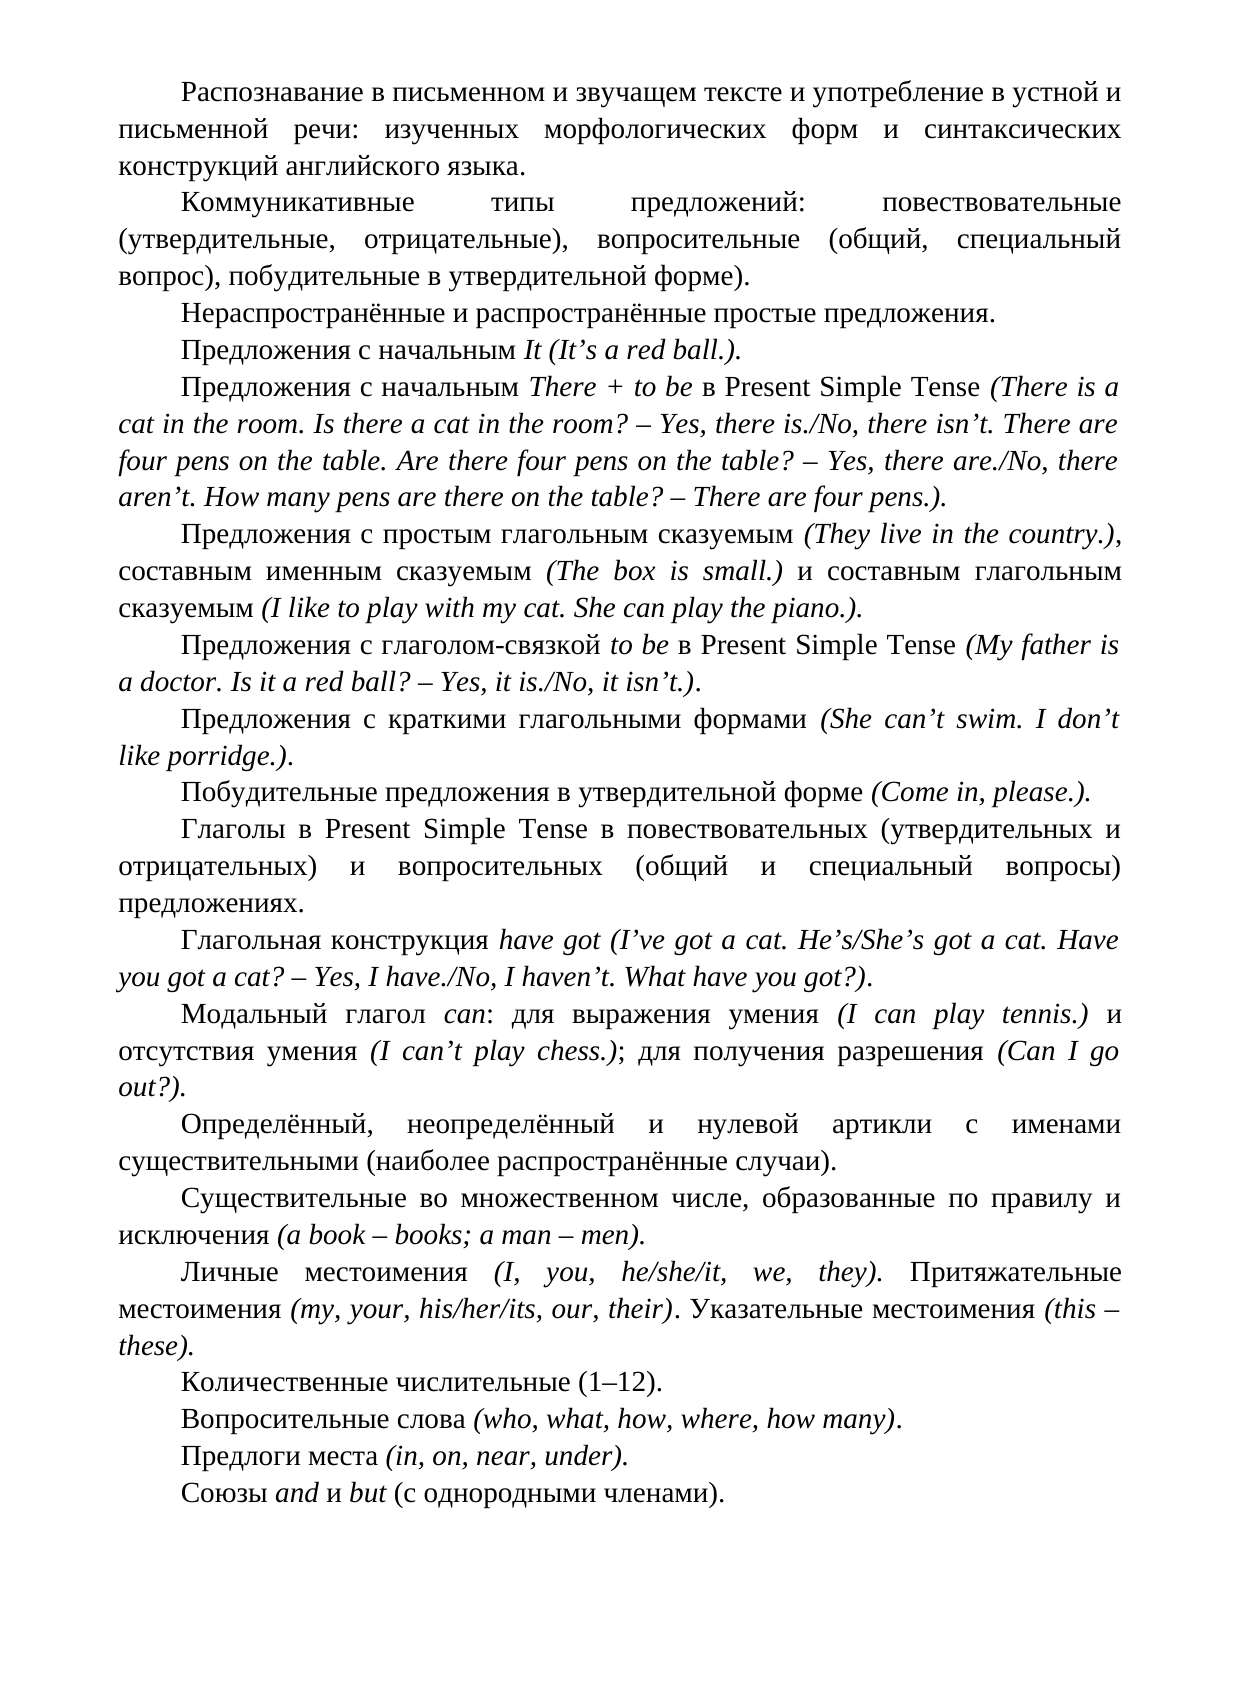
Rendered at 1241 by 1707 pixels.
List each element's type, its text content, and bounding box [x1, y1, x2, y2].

text Предложения с начальным It (It’s a red ball.). [118, 332, 1122, 366]
text Предлоги места (in, on, near, under). [118, 1438, 1122, 1472]
text Союзы and и but (c однородными членами). [118, 1475, 1122, 1509]
text Существительные во множественном числе, образованные по правилу и исключения (a book – books; a man – men). [118, 1180, 1122, 1251]
text Предложения с краткими глагольными формами (She can’t swim. I don’t like porridge.). [118, 701, 1122, 771]
text Распознавание в письменном и звучащем тексте и употребление в устной и письменной речи: изученных морфологических форм и синтаксических конструкций английского языка. [118, 74, 1122, 181]
text Глаголы в Present Simple Tense в повествовательных (утвердительных и отрицательных) и вопросительных (общий и специальный вопросы) предложениях. [118, 811, 1122, 919]
text Модальный глагол can: для выражения умения (I can play tennis.) и отсутствия умения (I can’t play chess.); для получения разрешения (Can I go out?). [118, 996, 1122, 1103]
text Глагольная конструкция have got (I’ve got a cat. He’s/She’s got a cat. Have you got a cat? – Yes, I have./No, I haven’t. What have you got?). [118, 922, 1122, 992]
text Определённый, неопределённый и нулевой артикли c именами существительными (наиболее распространённые случаи). [118, 1106, 1122, 1177]
text Предложения с глаголом-связкой to be в Present Simple Tense (My father is a doctor. Is it a red ball? – Yes, it is./No, it isn’t.). [118, 627, 1122, 697]
text Количественные числительные (1–12). [118, 1364, 1122, 1398]
text Личные местоимения (I, you, he/she/it, we, they). Притяжательные местоимения (my, your, his/her/its, our, their). Указательные местоимения (this – these). [118, 1254, 1122, 1361]
text Побудительные предложения в утвердительной форме (Come in, please.). [118, 774, 1122, 808]
text Коммуникативные типы предложений: повествовательные (утвердительные, отрицательные), вопросительные (общий, специальный вопрос), побудительные в утвердительной форме). [118, 184, 1122, 292]
text Нераспространённые и распространённые простые предложения. [118, 295, 1122, 329]
text Предложения с простым глагольным сказуемым (They live in the country.), составным именным сказуемым (The box is small.) и составным глагольным сказуемым (I like to play with my cat. She can play the piano.). [118, 516, 1122, 624]
text Предложения с начальным There + to be в Present Simple Tense (There is a cat in the room. Is there a cat in the room? – Yes, there is./No, there isn’t. There are four pens on the table. Are there four pens on the table? – Yes, there are./No, there aren’t. How many pens are there on the table? – There are four pens.). [118, 369, 1122, 513]
text Вопросительные слова (who, what, how, where, how many). [118, 1401, 1122, 1435]
